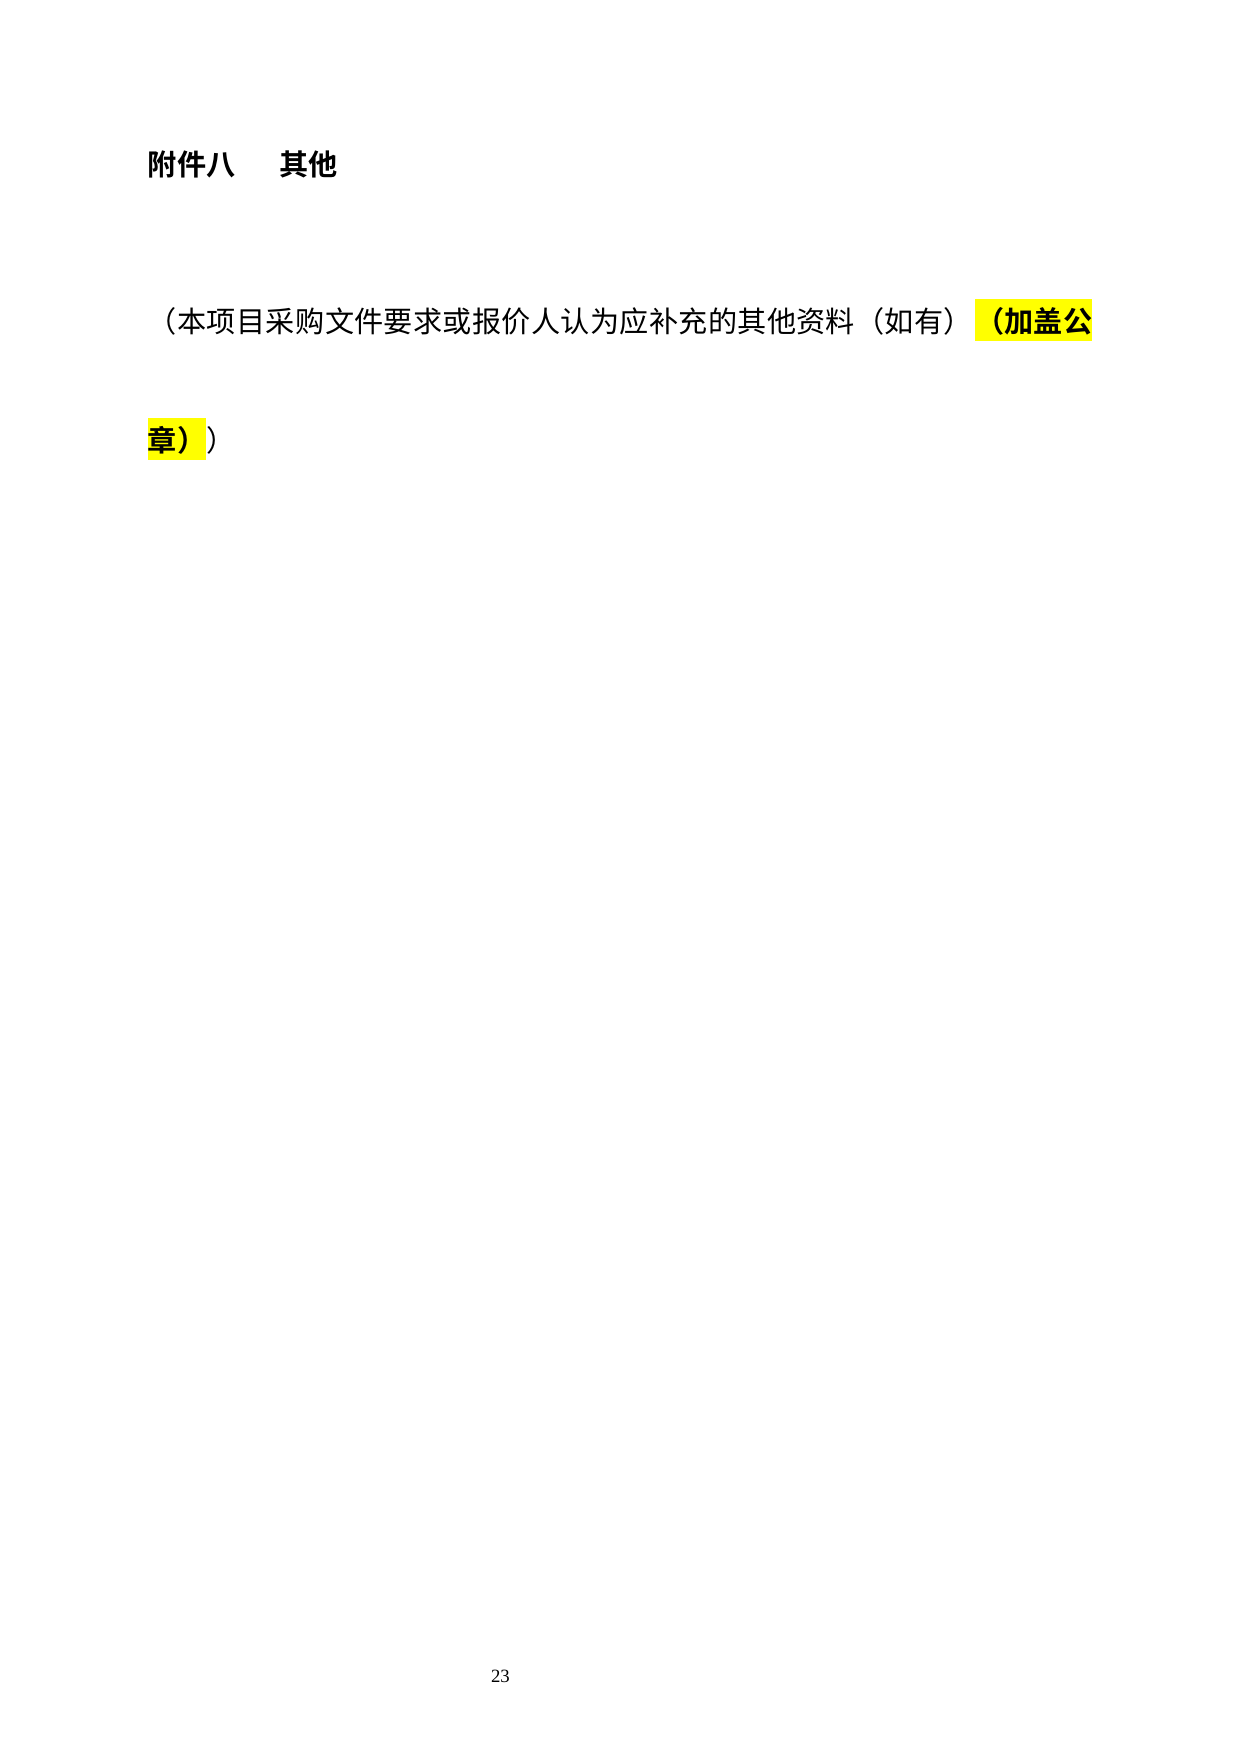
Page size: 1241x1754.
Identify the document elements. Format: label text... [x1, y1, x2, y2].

list 其他 [148, 123, 1093, 202]
list （本项目采购文件要求或报价人认为应补充的其他资料（如有）（加盖公章）） [148, 280, 1093, 478]
